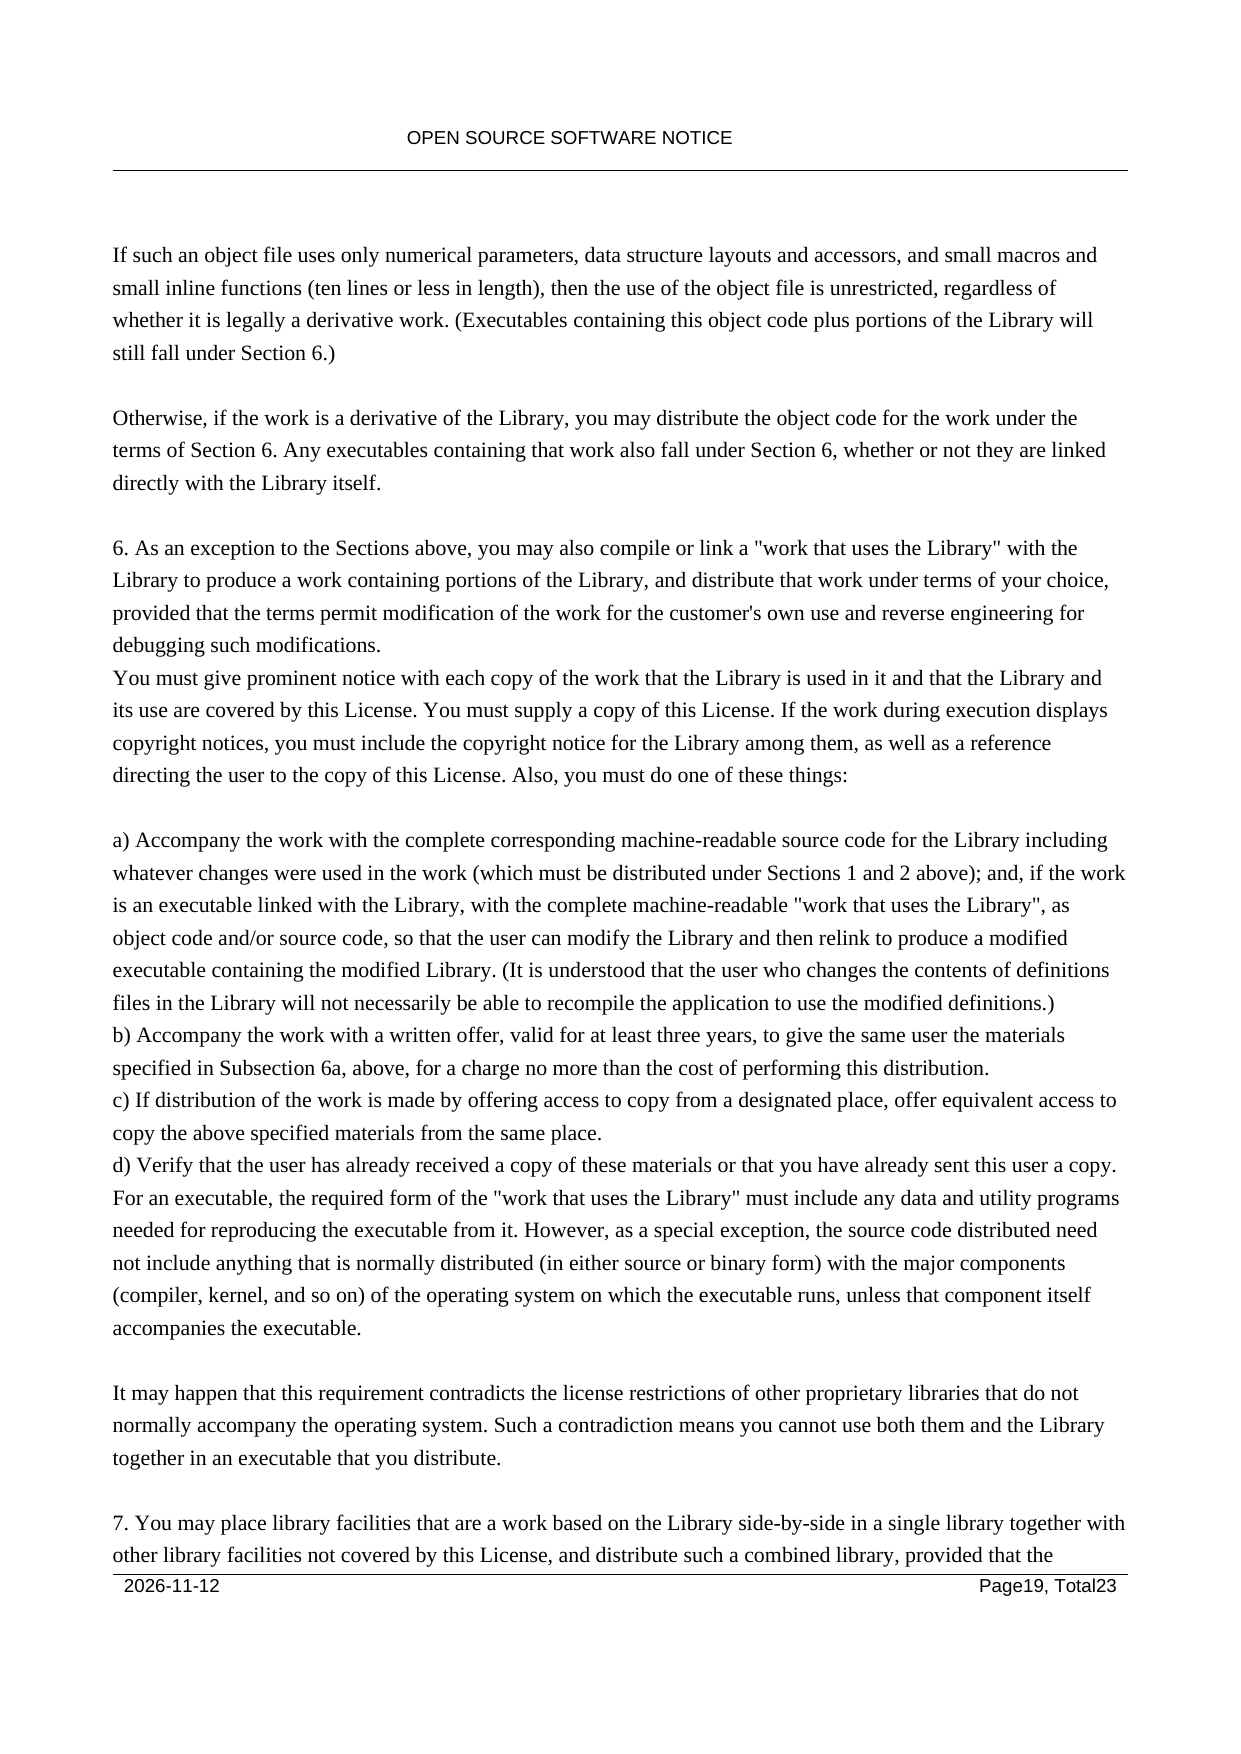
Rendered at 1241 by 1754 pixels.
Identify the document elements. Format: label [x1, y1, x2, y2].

text [112, 206, 1128, 1571]
